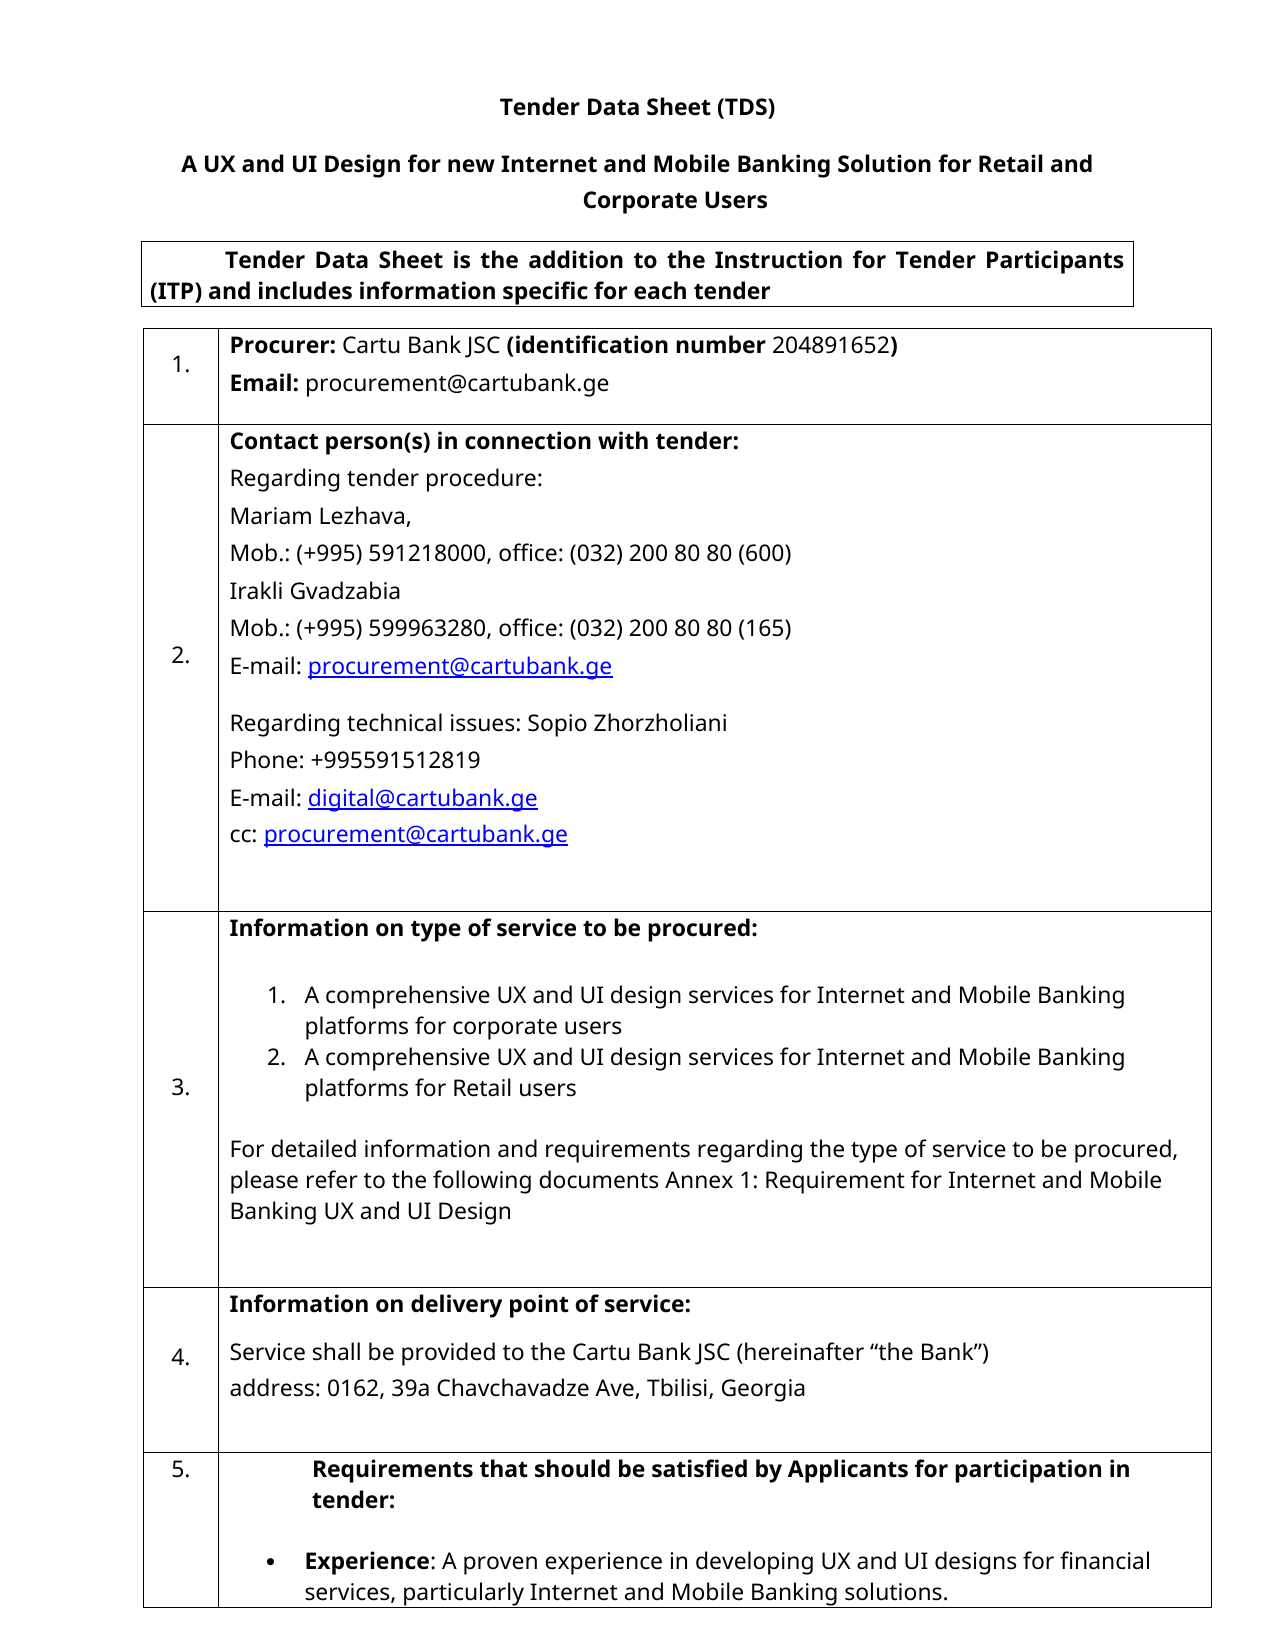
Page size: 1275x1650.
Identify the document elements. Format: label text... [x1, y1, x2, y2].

table_cell Contact person(s) in connection with tender: Regarding tender procedure: Mariam Lezhava, Mob.: (+995) 591218000, office: (032) 200 80 80 (600) Irakli Gvadzabia Mob.: (+995) 599963280, office: (032) 200 80 80 (165) E-mail: procurement@cartubank.ge Regarding technical issues: Sopio Zhorzholiani Phone: +995591512819 E-mail: digital@cartubank.ge cc: procurement@cartubank.ge [219, 425, 1211, 911]
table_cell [219, 1453, 1211, 1607]
table_header Procurer: Cartu Bank JSC (identification number 204891652) Email: procurement@cartubank.ge [219, 329, 1211, 424]
text A UX and UI Design for new Internet and Mobile Banking Solution for Retail and Corporate Users [150, 148, 1125, 215]
table_cell 2. [144, 425, 218, 911]
text Tender Data Sheet is the addition to the Instruction for Tender Participants (ITP) and includes information specific for each tender [142, 242, 1133, 306]
table_cell 4. [144, 1288, 218, 1452]
table_cell 3. [144, 912, 218, 1287]
table_header 1. [144, 329, 218, 424]
table_cell 5. [144, 1453, 218, 1607]
table_cell Information on type of service to be procured: A comprehensive UX and UI design services for Internet and Mobile Banking platforms for corporate users A comprehensive UX and UI design services for Internet and Mobile Banking platforms for Retail users For detailed information and requirements regarding the type of service to be procured, please refer to the following documents Annex 1: Requirement for Internet and Mobile Banking UX and UI Design [219, 912, 1211, 1287]
text Tender Data Sheet (TDS) [150, 91, 1125, 122]
table_cell Information on delivery point of service: Service shall be provided to the Cartu Bank JSC (hereinafter “the Bank”) address: 0162, 39a Chavchavadze Ave, Tbilisi, Georgia [219, 1288, 1211, 1452]
